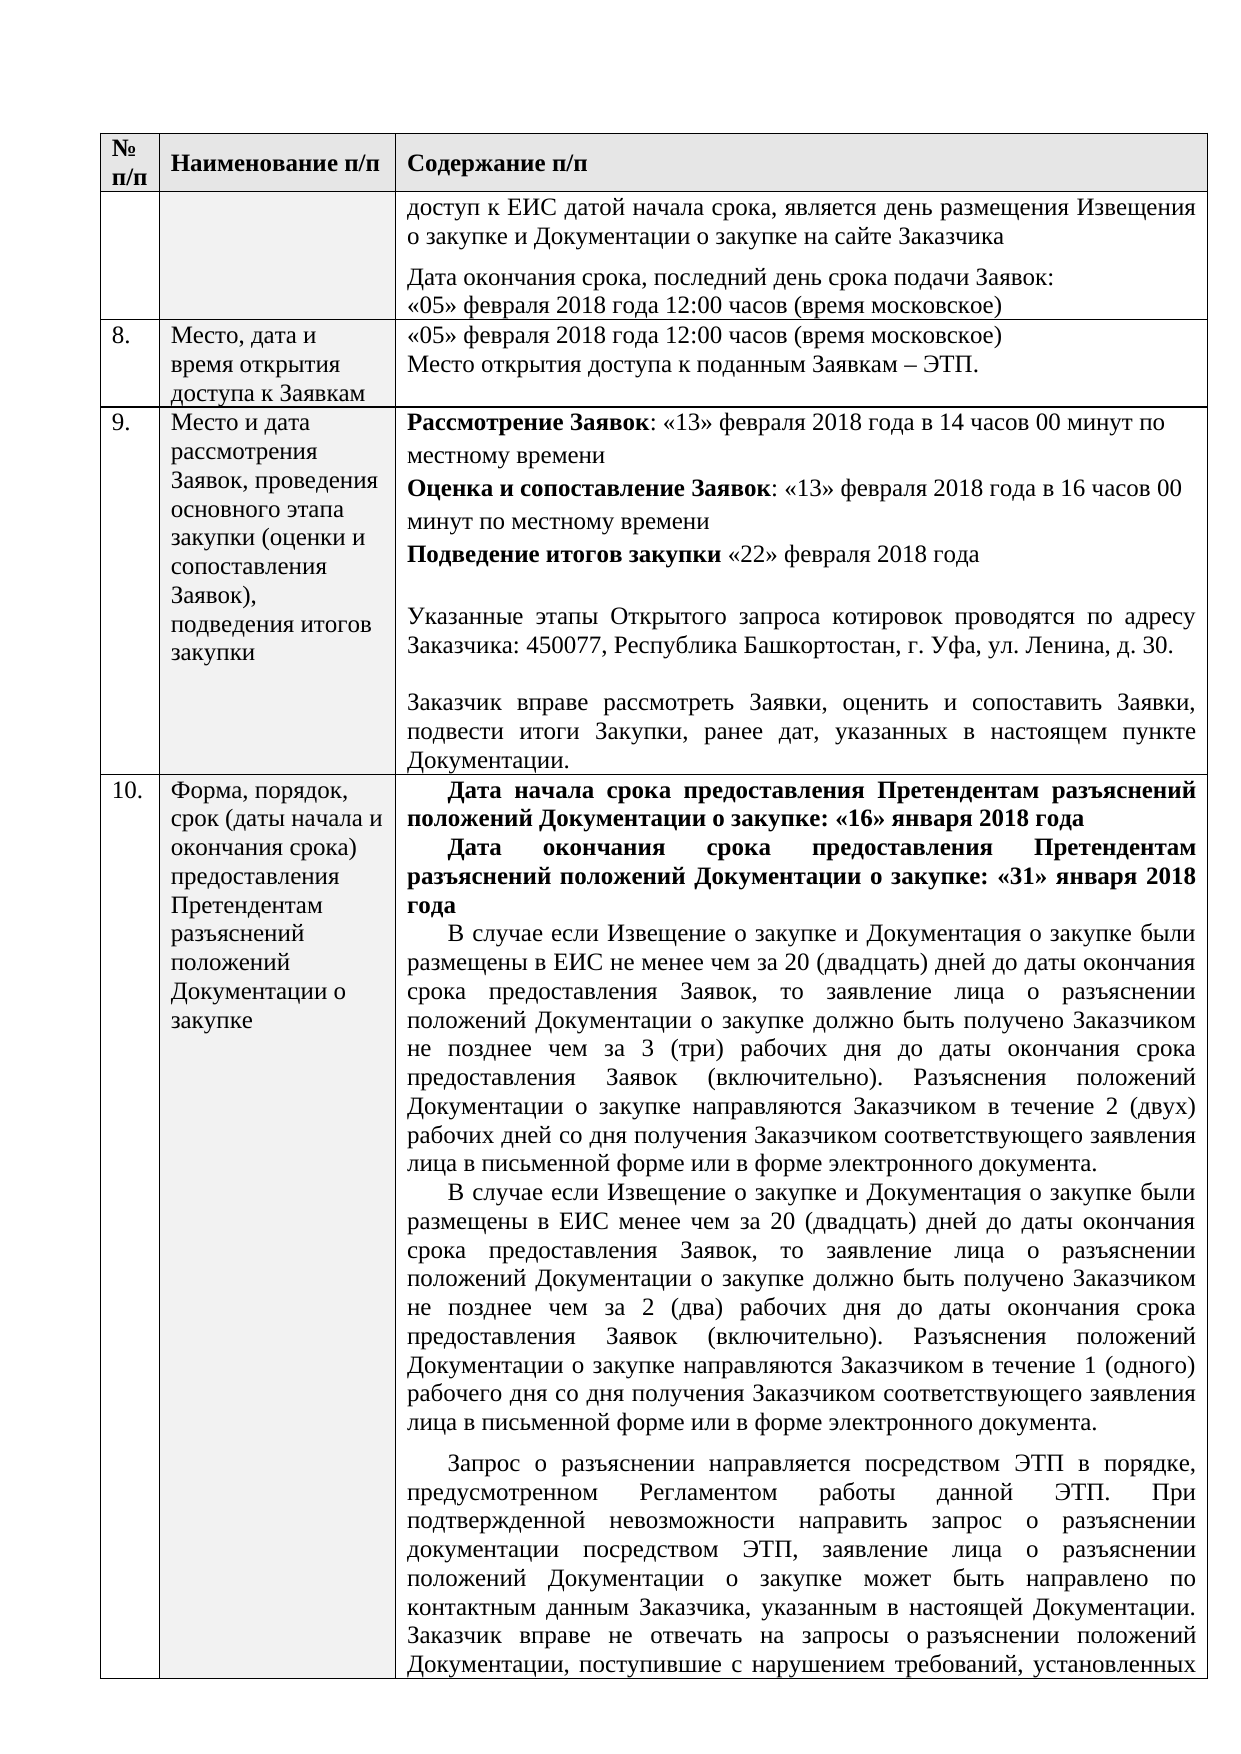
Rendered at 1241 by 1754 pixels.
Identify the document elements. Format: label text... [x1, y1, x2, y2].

table_cell «05» февраля 2018 года 12:00 часов (время московское) Место открытия доступа к поданным Заявкам – ЭТП. [396, 320, 1207, 406]
table_header Содержание п/п [396, 134, 1207, 191]
table_cell Место, дата и время открытия доступа к Заявкам [160, 320, 395, 406]
table_cell Место и дата рассмотрения Заявок, проведения основного этапа закупки (оценки и сопоставления Заявок), подведения итогов закупки [160, 408, 395, 774]
table_cell [101, 192, 159, 319]
table_cell [101, 775, 159, 1678]
table_cell [101, 408, 159, 774]
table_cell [160, 775, 395, 1678]
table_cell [160, 192, 395, 319]
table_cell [396, 192, 1207, 319]
table_header № п/п [101, 134, 159, 191]
table_cell [101, 320, 159, 406]
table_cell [396, 775, 1207, 1678]
table_header Наименование п/п [160, 134, 395, 191]
table_cell Рассмотрение Заявок: «13» февраля 2018 года в 14 часов 00 минут по местному времени Оценка и сопоставление Заявок: «13» февраля 2018 года в 16 часов 00 минут по местному времени Подведение итогов закупки «22» февраля 2018 года Указанные этапы Открытого запроса котировок проводятся по адресу Заказчика: 450077, Республика Башкортостан, г. Уфа, ул. Ленина, д. 30. Заказчик вправе рассмотреть Заявки, оценить и сопоставить Заявки, подвести итоги Закупки, ранее дат, указанных в настоящем пункте Документации. [396, 408, 1207, 774]
